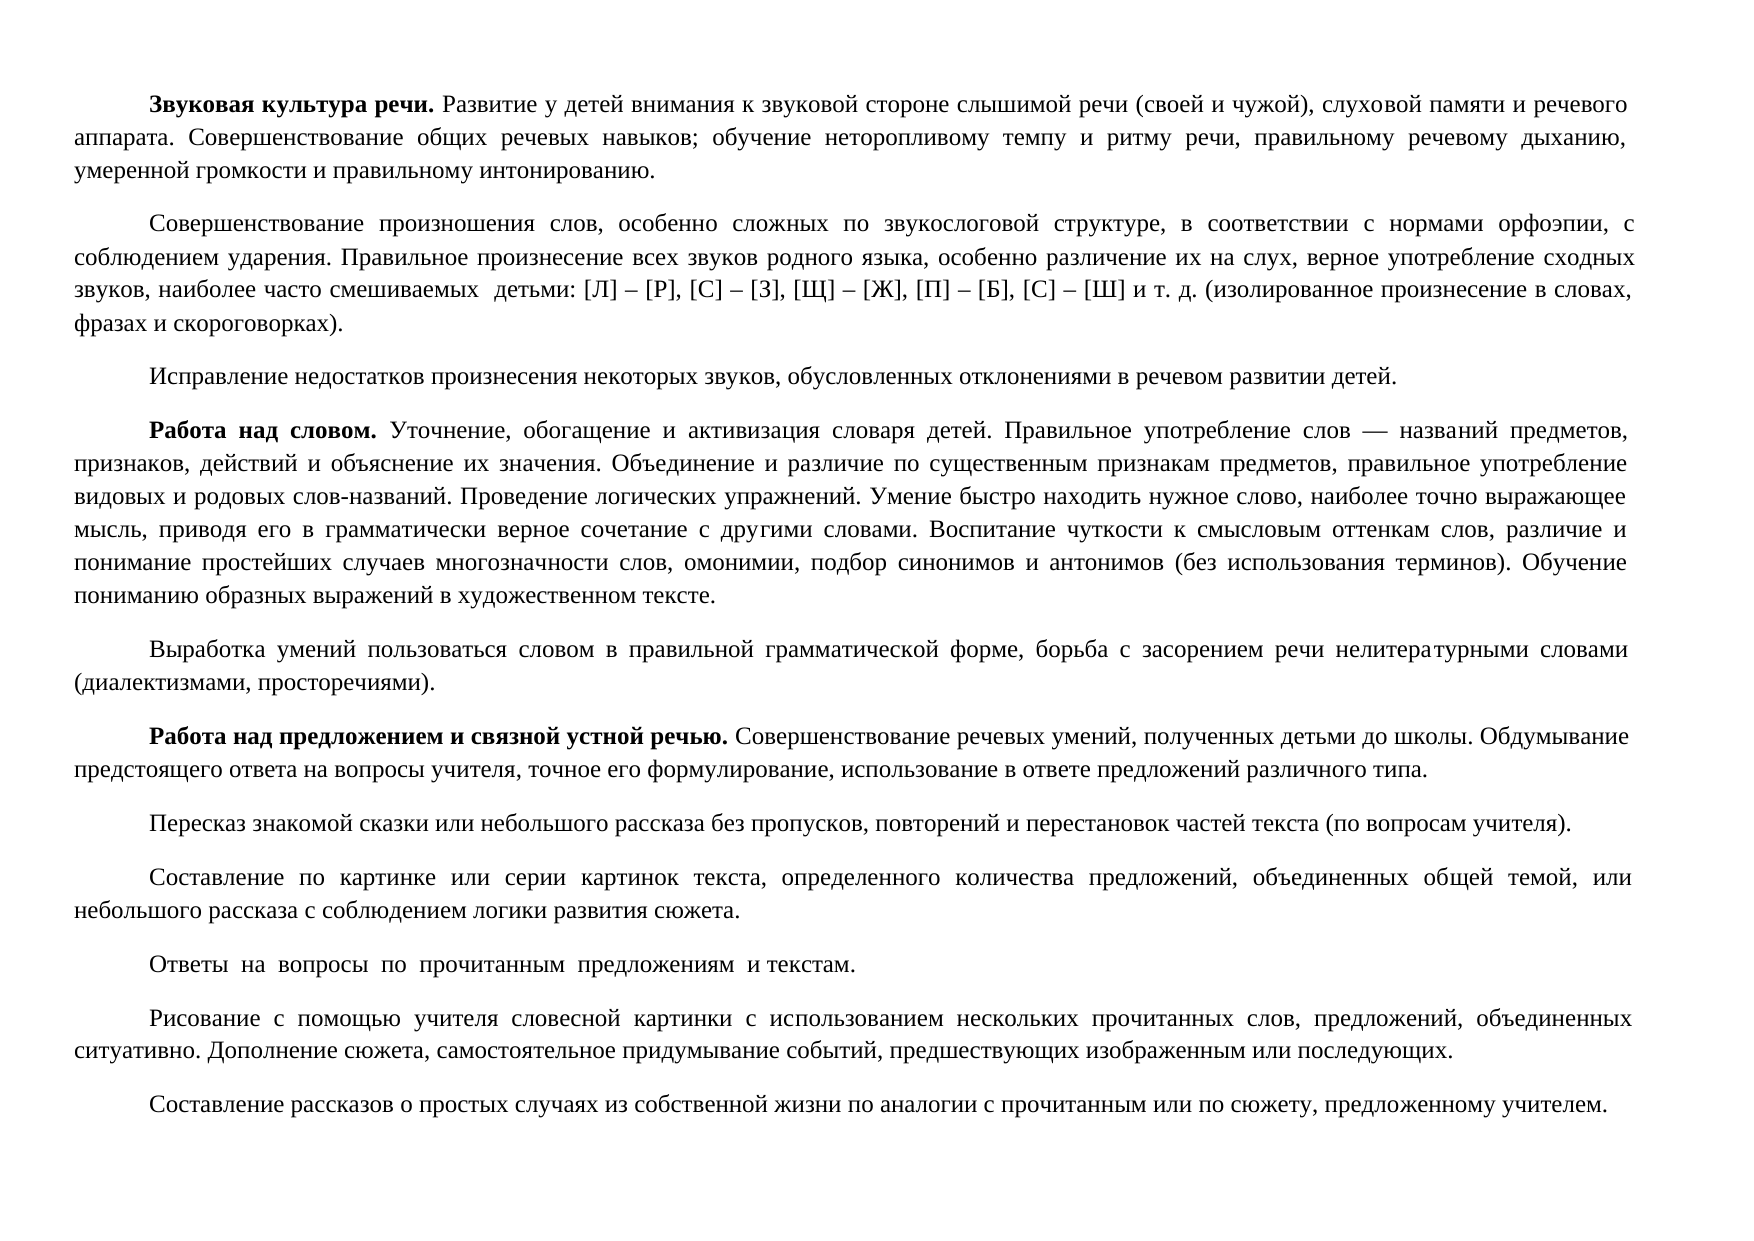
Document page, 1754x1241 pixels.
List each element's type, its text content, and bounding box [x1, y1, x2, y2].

text Исправление недостатков произнесения некоторых звуков, обусловленных отклонениями в речевом развитии детей. [74, 361, 1624, 390]
text Рисование с помощью учителя словесной картинки с использованием нескольких прочитанных слов, предложений, объединенных ситуативно. Дополнение сюжета, самостоятельное придумывание событий, предшествующих изображенным или последующих. [74, 1003, 1633, 1064]
text Ответы на вопросы по прочитанным предложениям и текстам. [74, 949, 1636, 977]
text Работа над предложением и связной устной речью. Совершенствование речевых умений, полученных детьми до школы. Обдумывание предстоящего ответа на вопросы учителя, точное его формулирование, использование в ответе предложений различного типа. [74, 721, 1630, 783]
text Составление рассказов о простых случаях из собственной жизни по аналогии с прочитанным или по сюжету, предложенному учителем. [74, 1089, 1634, 1118]
text Выработка умений пользоваться словом в правильной грамматической форме, борьба с засорением речи нелитературными словами (диалектизмами, просторечиями). [74, 634, 1628, 696]
text Совершенствование произношения слов, особенно сложных по звукослоговой структуре, в соответствии с нормами орфоэпии, с соблюдением ударения. Правильное произнесение всех звуков родного языка, особенно различение их на слух, верное употребление сходных звуков, наиболее часто смешиваемых детьми: [Л] – [Р], [С] – [З], [Щ] – [Ж], [П] – [Б], [С] – [Ш] и т. д. (изолированное произнесение в словах, фразах и скороговорках). [74, 208, 1636, 336]
text Работа над словом. Уточнение, обогащение и активизация словаря детей. Правильное употребление слов — названий предметов, признаков, действий и объяснение их значения. Объединение и различие по существенным признакам предметов, правильное употребление видовых и родовых слов-названий. Проведение логических упражнений. Умение быстро находить нужное слово, наиболее точно выражающее мысль, приводя его в грамматически верное сочетание с другими словами. Воспитание чуткости к смысловым оттенкам слов, различие и понимание простейших случаев многозначности слов, омонимии, подбор синонимов и антонимов (без использования терминов). Обучение пониманию образных выражений в художественном тексте. [74, 415, 1628, 609]
text Звуковая культура речи. Развитие у детей внимания к звуковой стороне слышимой речи (своей и чужой), слуховой памяти и речевого аппарата. Совершенствование общих речевых навыков; обучение неторопливому темпу и ритму речи, правильному речевому дыханию, умеренной громкости и правильному интонированию. [74, 89, 1628, 183]
text Пересказ знакомой сказки или небольшого рассказа без пропусков, повторений и перестановок частей текста (по вопросам учителя). [74, 808, 1631, 837]
text Составление по картинке или серии картинок текста, определенного количества предложений, объединенных общей темой, или небольшого рассказа с соблюдением логики развития сюжета. [74, 862, 1632, 924]
